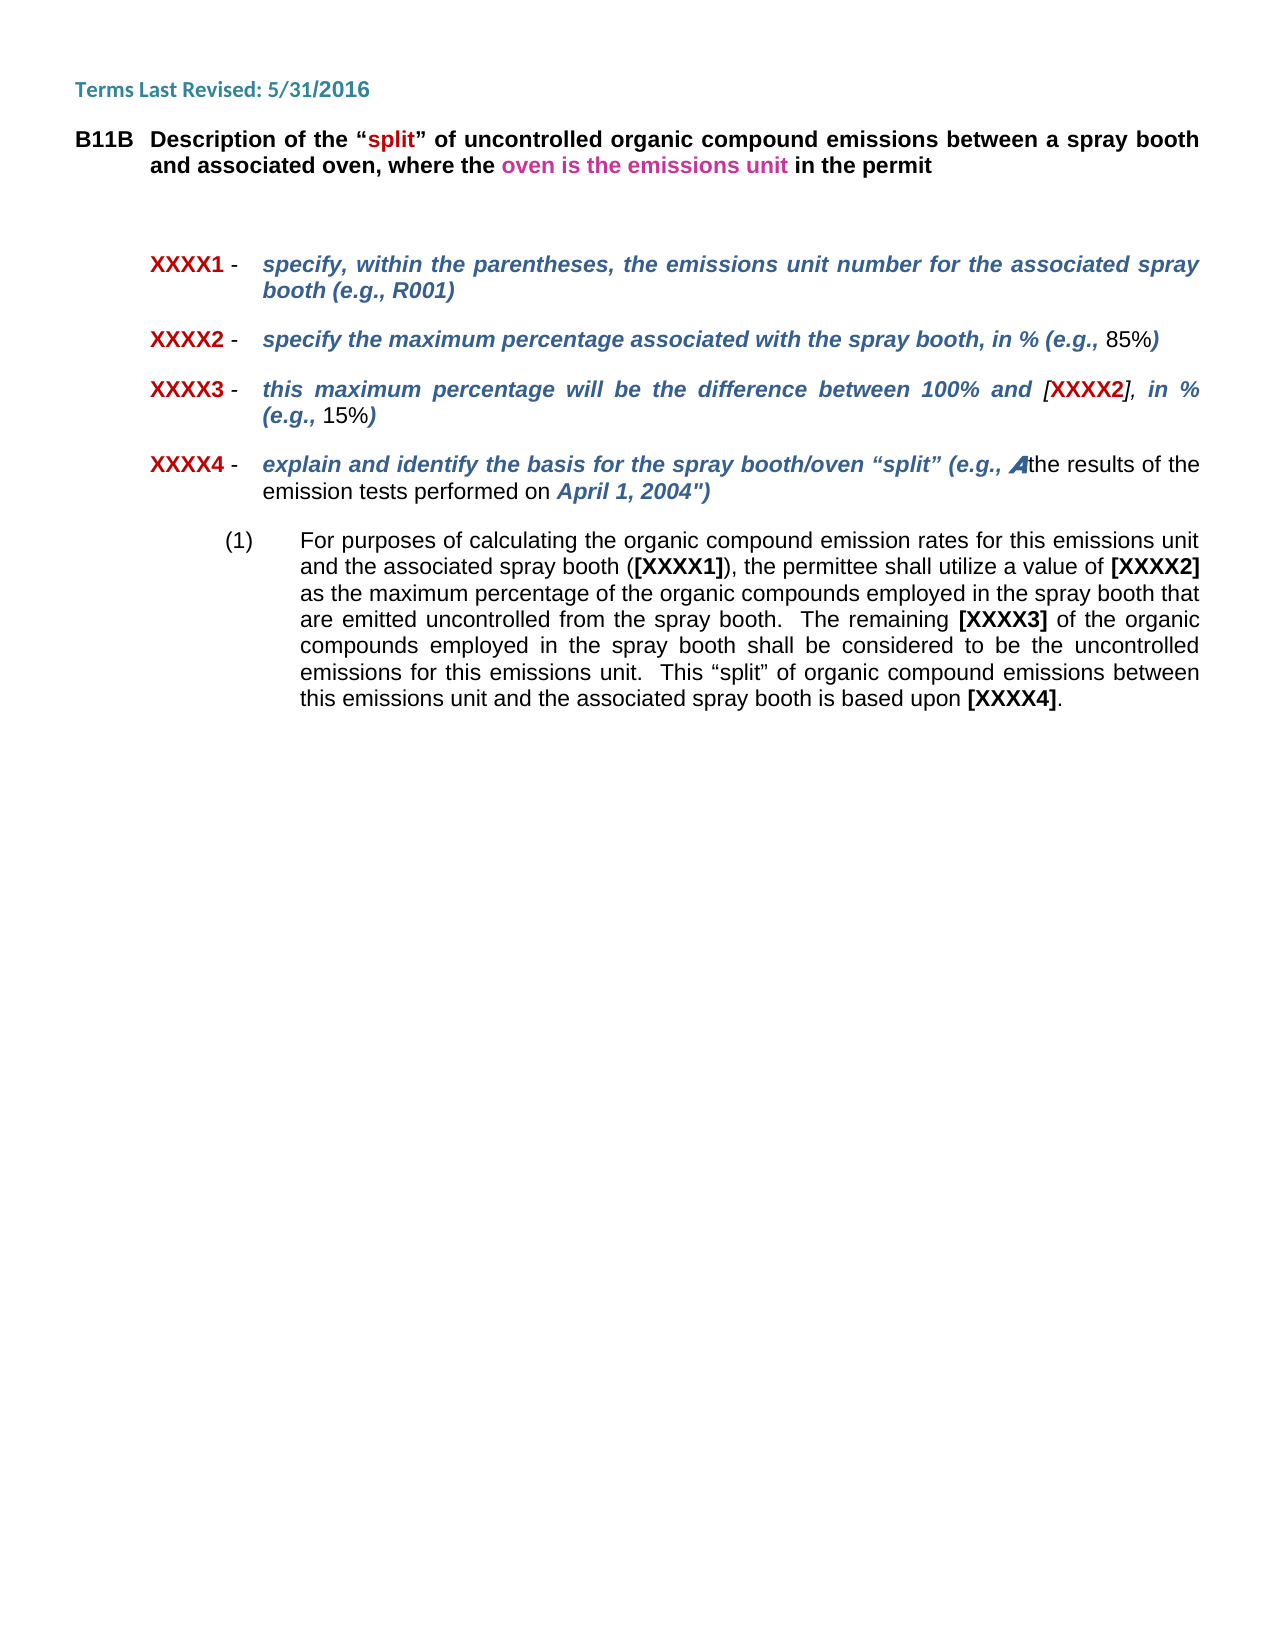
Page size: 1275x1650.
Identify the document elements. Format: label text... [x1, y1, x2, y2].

text XXXX1 - specify, within the parentheses, the emissions unit number for the associated spray booth (e.g., R001) [150, 251, 1200, 303]
text XXXX3 - this maximum percentage will be the difference between 100% and [XXXX2], in % (e.g., 15%) [150, 376, 1200, 428]
text For purposes of calculating the organic compound emission rates for this emissions unit and the associated spray booth ([XXXX1]), the permittee shall utilize a value of [XXXX2] as the maximum percentage of the organic compounds employed in the spray booth that are emitted uncontrolled from the spray booth. The remaining [XXXX3] of the organic compounds employed in the spray booth shall be considered to be the uncontrolled emissions for this emissions unit. This “split” of organic compound emissions between this emissions unit and the associated spray booth is based upon [XXXX4]. [225, 527, 1200, 711]
text XXXX2 - specify the maximum percentage associated with the spray booth, in % (e.g., 85%) [150, 326, 1200, 353]
text XXXX4 - explain and identify the basis for the spray booth/oven “split” (e.g., the results of the emission tests performed on April 1, 2004") [150, 451, 1200, 504]
text B11B Description of the “split” of uncontrolled organic compound emissions between a spray booth and associated oven, where the oven is the emissions unit in the permit [75, 126, 1200, 179]
text Terms Last Revised: 5/31/2016 [75, 75, 1200, 103]
